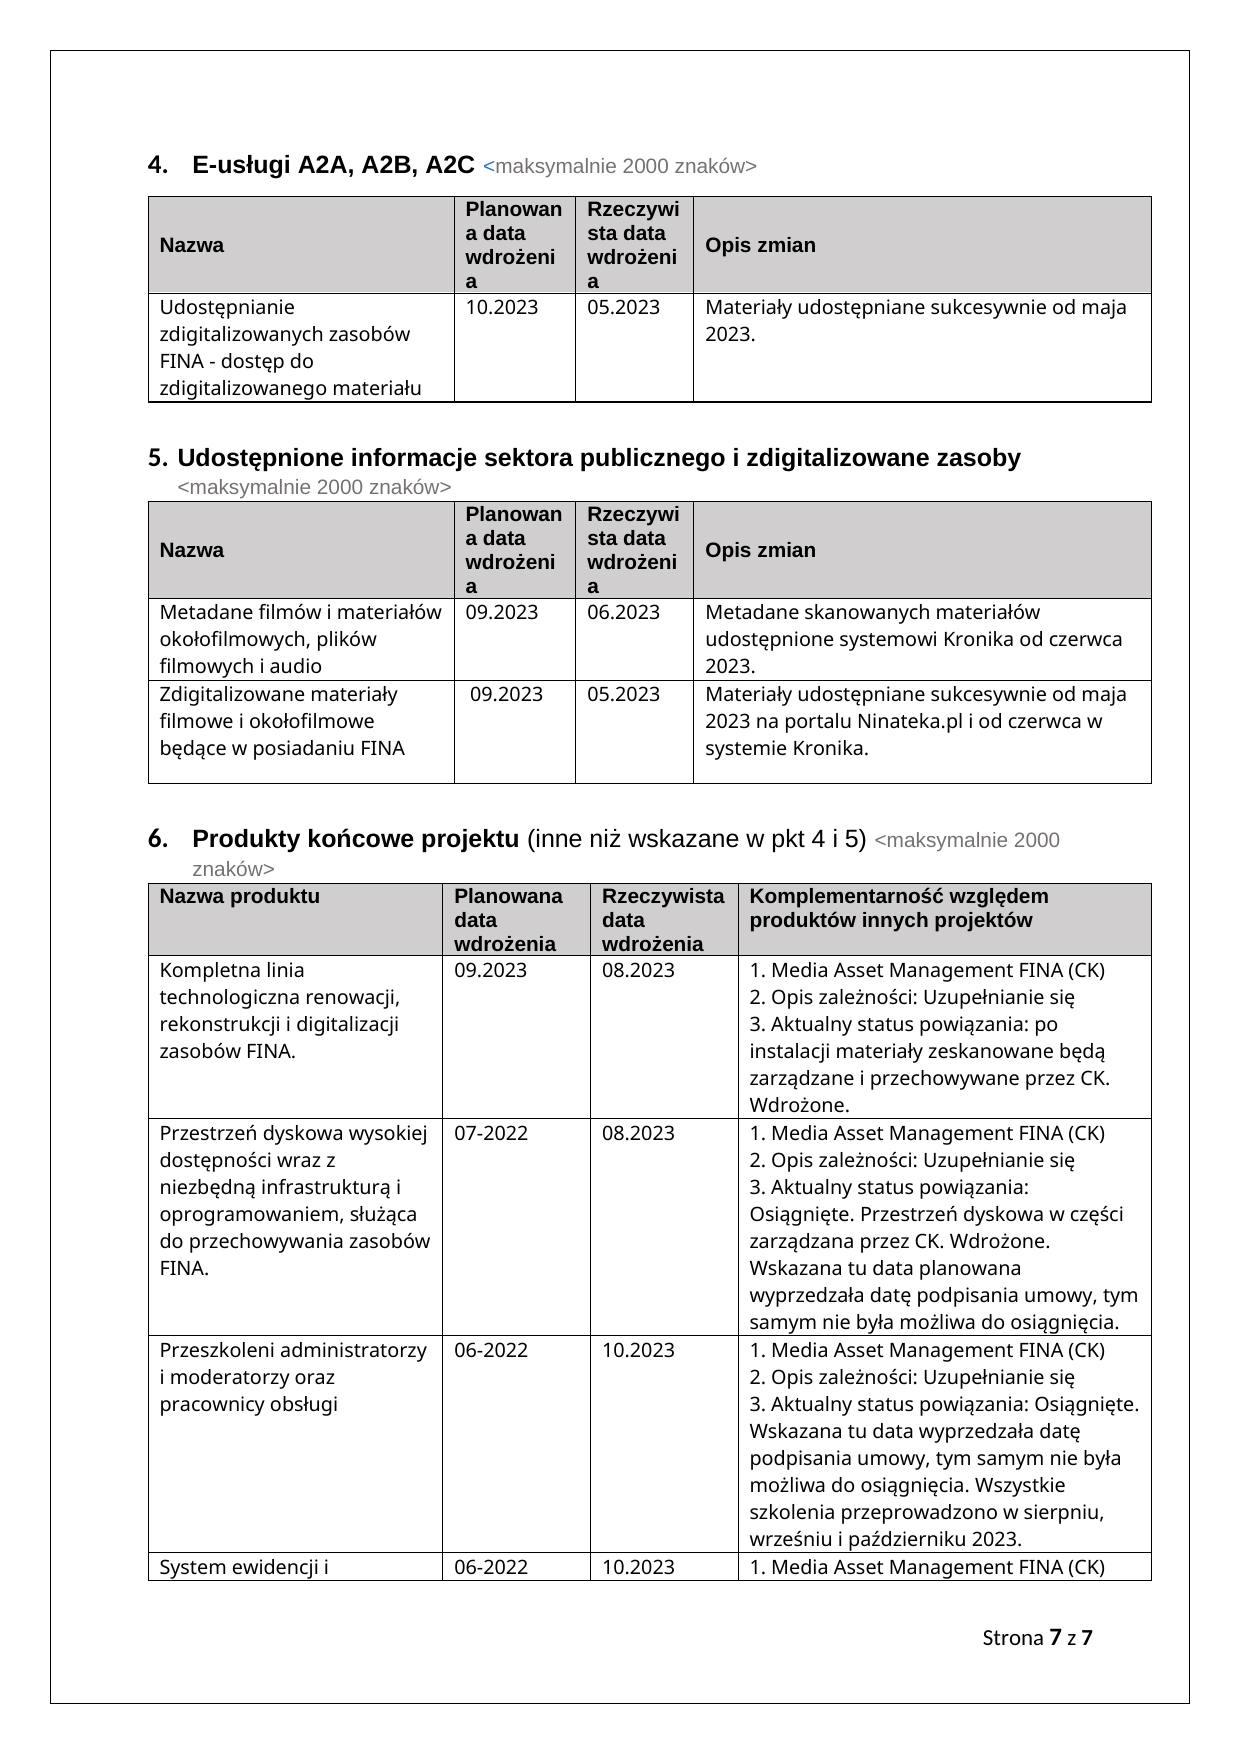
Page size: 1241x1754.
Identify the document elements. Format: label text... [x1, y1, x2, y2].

table_header Opis zmian [694, 502, 1151, 598]
table_cell Materiały udostępniane sukcesywnie od maja 2023 na portalu Ninateka.pl i od czerwca w systemie Kronika. [694, 681, 1151, 783]
table_cell 08.2023 [591, 1119, 738, 1335]
table_cell Zdigitalizowane materiały filmowe i okołofilmowe będące w posiadaniu FINA [149, 681, 454, 783]
table_header Komplementarność względem produktów innych projektów [739, 884, 1151, 955]
table_cell 1. Media Asset Management FINA (CK) 2. Opis zależności: Uzupełnianie się 3. Aktualny status powiązania: Osiągnięte. Wskazana tu data wyprzedzała datę podpisania umowy, tym samym nie była możliwa do osiągnięcia. Wszystkie szkolenia przeprowadzono w sierpniu, wrześniu i październiku 2023. [739, 1336, 1151, 1552]
table_cell Metadane filmów i materiałów okołofilmowych, plików filmowych i audio [149, 599, 454, 679]
table_header Nazwa [149, 502, 454, 598]
table_cell Materiały udostępniane sukcesywnie od maja 2023. [694, 294, 1151, 401]
table_cell 06-2022 [443, 1553, 590, 1580]
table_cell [739, 1553, 1151, 1580]
table_cell 05.2023 [576, 681, 693, 783]
table_header Nazwa [149, 197, 454, 292]
table_cell 09.2023 [443, 956, 590, 1118]
table_cell 09.2023 [455, 681, 575, 783]
table_header Planowana data wdrożenia [443, 884, 590, 955]
table_cell 10.2023 [455, 294, 575, 401]
table_header Planowana data wdrożenia [455, 502, 575, 598]
table_cell Metadane skanowanych materiałów udostępnione systemowi Kronika od czerwca 2023. [694, 599, 1151, 679]
table_cell 10.2023 [591, 1553, 738, 1580]
table_cell 07-2022 [443, 1119, 590, 1335]
table_cell Przeszkoleni administratorzy i moderatorzy oraz pracownicy obsługi [149, 1336, 442, 1552]
table_cell 1. Media Asset Management FINA (CK) 2. Opis zależności: Uzupełnianie się 3. Aktualny status powiązania: po instalacji materiały zeskanowane będą zarządzane i przechowywane przez CK. Wdrożone. [739, 956, 1151, 1118]
table_cell 08.2023 [591, 956, 738, 1118]
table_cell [149, 1553, 442, 1580]
subtitle E-usługi A2A, A2B, A2C <maksymalnie 2000 znaków> [148, 147, 1093, 181]
table_cell 06-2022 [443, 1336, 590, 1552]
table_header Planowana data wdrożenia [455, 197, 575, 292]
table_cell 1. Media Asset Management FINA (CK) 2. Opis zależności: Uzupełnianie się 3. Aktualny status powiązania: Osiągnięte. Przestrzeń dyskowa w części zarządzana przez CK. Wdrożone. Wskazana tu data planowana wyprzedzała datę podpisania umowy, tym samym nie była możliwa do osiągnięcia. [739, 1119, 1151, 1335]
table_cell 09.2023 [455, 599, 575, 679]
table_header Nazwa produktu [149, 884, 442, 955]
subtitle Produkty końcowe projektu (inne niż wskazane w pkt 4 i 5) <maksymalnie 2000 znaków> [148, 822, 1093, 881]
table_cell Przestrzeń dyskowa wysokiej dostępności wraz z niezbędną infrastrukturą i oprogramowaniem, służąca do przechowywania zasobów FINA. [149, 1119, 442, 1335]
table_header Opis zmian [694, 197, 1151, 292]
table_header Rzeczywista data wdrożenia [576, 502, 693, 598]
table_cell Kompletna linia technologiczna renowacji, rekonstrukcji i digitalizacji zasobów FINA. [149, 956, 442, 1118]
table_header Rzeczywista data wdrożenia [576, 197, 693, 292]
table_header Rzeczywista data wdrożenia [591, 884, 738, 955]
table_cell Udostępnianie zdigitalizowanych zasobów FINA - dostęp do zdigitalizowanego materiału [149, 294, 454, 401]
table_cell 05.2023 [576, 294, 693, 401]
table_cell 10.2023 [591, 1336, 738, 1552]
subtitle Udostępnione informacje sektora publicznego i zdigitalizowane zasoby <maksymalnie 2000 znaków> [148, 440, 1093, 499]
table_cell 06.2023 [576, 599, 693, 679]
